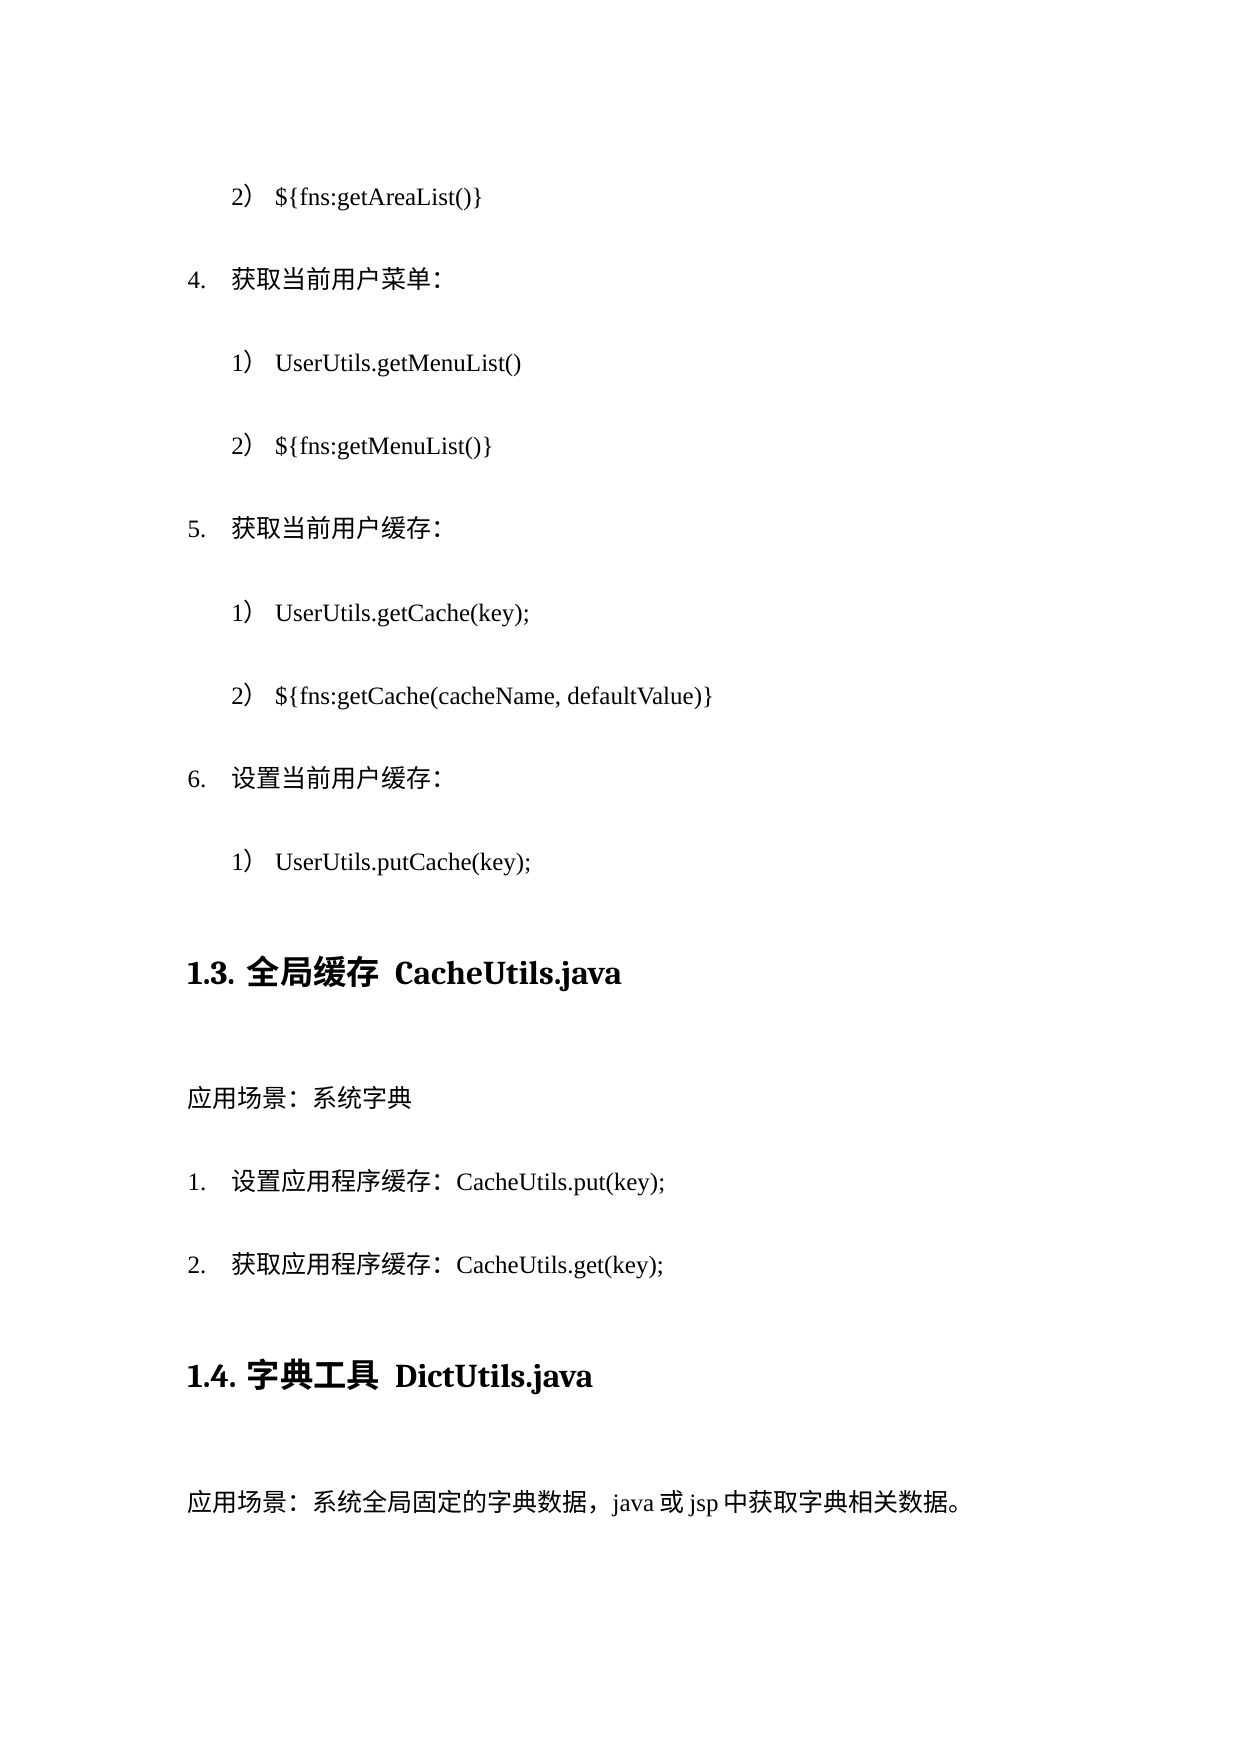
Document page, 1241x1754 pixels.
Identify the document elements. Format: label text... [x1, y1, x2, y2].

list ${fns:getCache(cacheName, defaultValue)} [231, 661, 1053, 726]
list UserUtils.getMenuList() [231, 328, 1053, 393]
list UserUtils.getCache(key); [231, 578, 1053, 643]
subtitle 全局缓存 CacheUtils.java [187, 937, 1053, 1002]
subtitle 字典工具 DictUtils.java [187, 1341, 1053, 1406]
list 设置应用程序缓存：CacheUtils.put(key); [187, 1147, 1053, 1212]
list UserUtils.putCache(key); [231, 827, 1053, 892]
list 获取应用程序缓存：CacheUtils.get(key); [187, 1231, 1053, 1296]
list ${fns:getMenuList()} [231, 411, 1053, 476]
list 获取当前用户菜单： [187, 245, 1053, 310]
text 应用场景：系统字典 [187, 1064, 1053, 1129]
list 获取当前用户缓存： [187, 494, 1053, 559]
list 设置当前用户缓存： [187, 744, 1053, 809]
list ${fns:getAreaList()} [231, 162, 1053, 227]
text 应用场景：系统全局固定的字典数据，java或jsp中获取字典相关数据。 [187, 1468, 1053, 1533]
